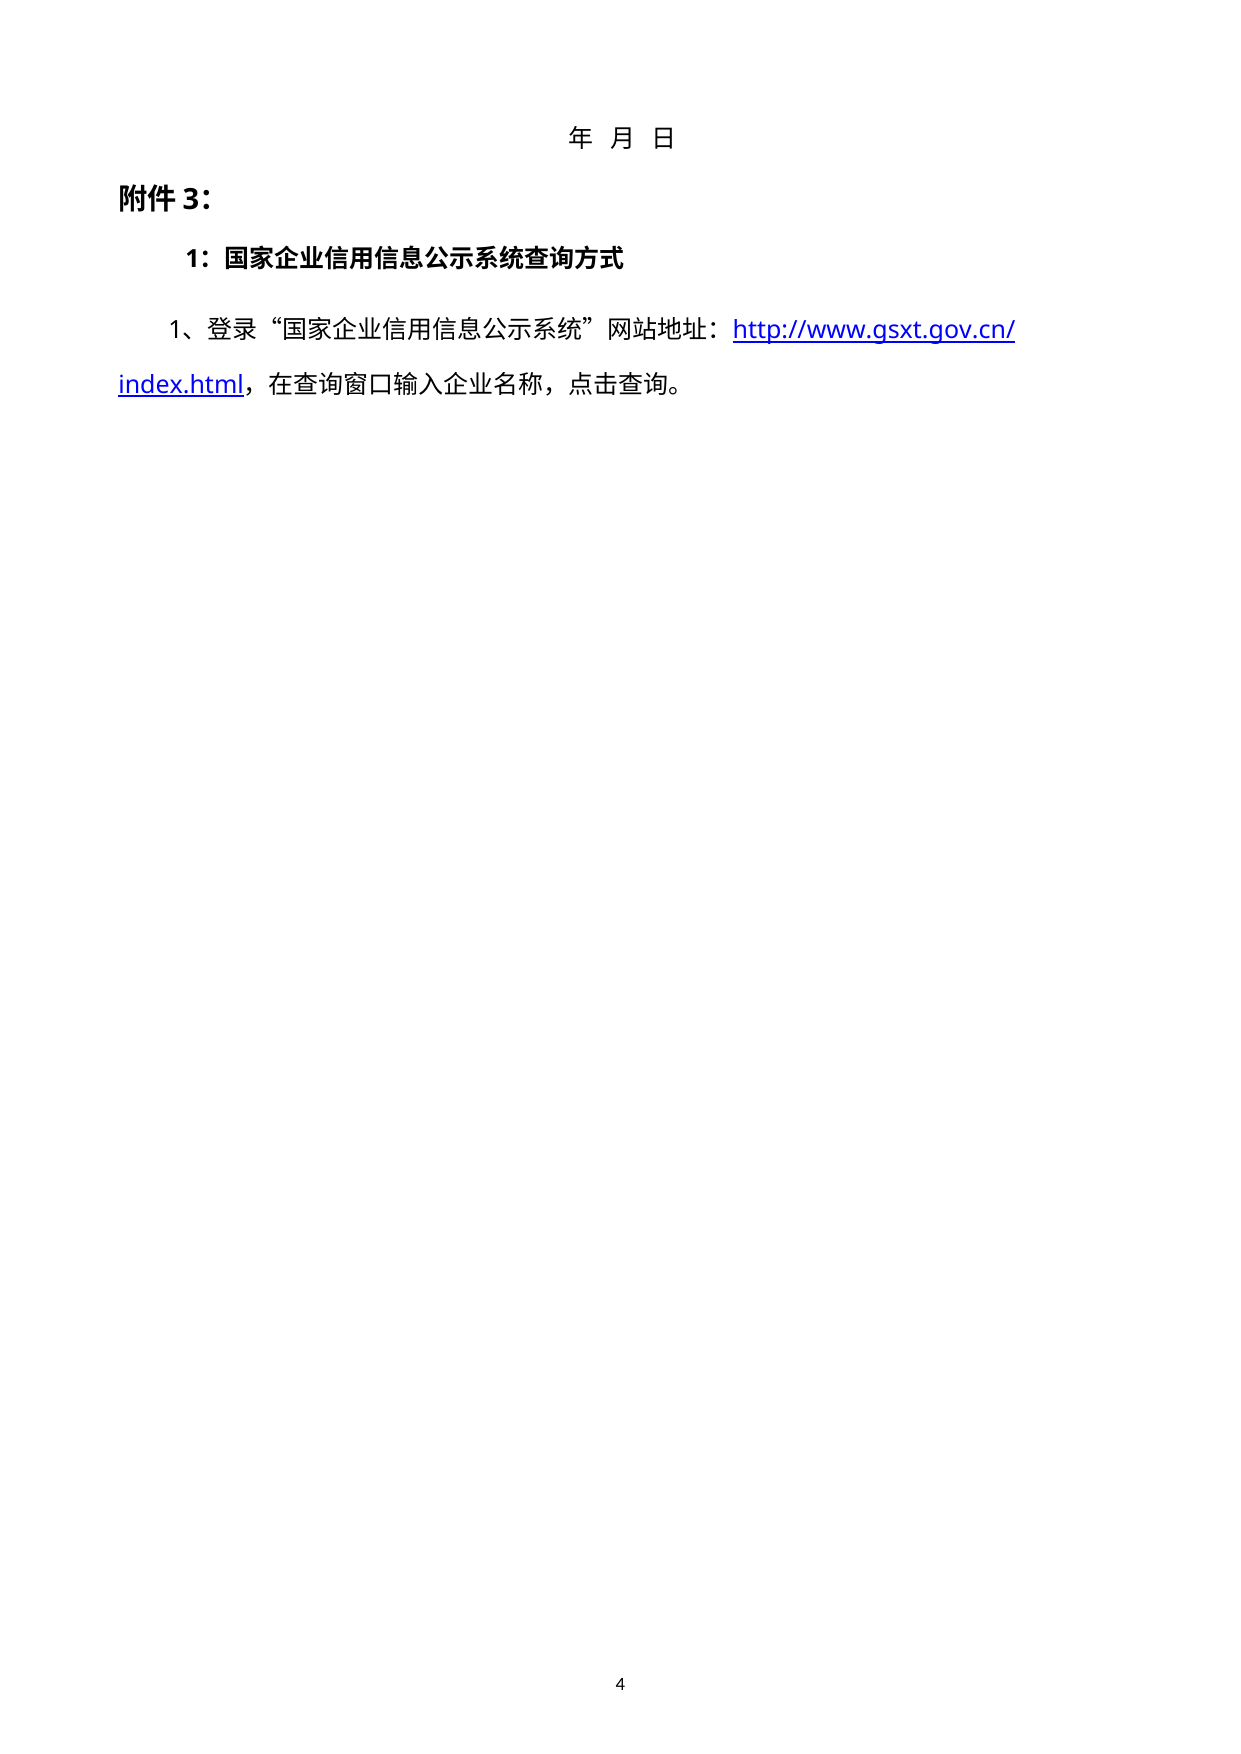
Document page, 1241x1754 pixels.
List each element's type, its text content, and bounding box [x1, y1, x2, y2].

text 1、登录“国家企业信用信息公示系统”网站地址：http://www.gsxt.gov.cn/index.html，在查询窗口输入企业名称，点击查询。 [118, 296, 1122, 404]
text 附件3： [118, 175, 1122, 218]
text 年 月 日 [118, 118, 1122, 154]
text 1：国家企业信用信息公示系统查询方式 [118, 238, 1229, 275]
